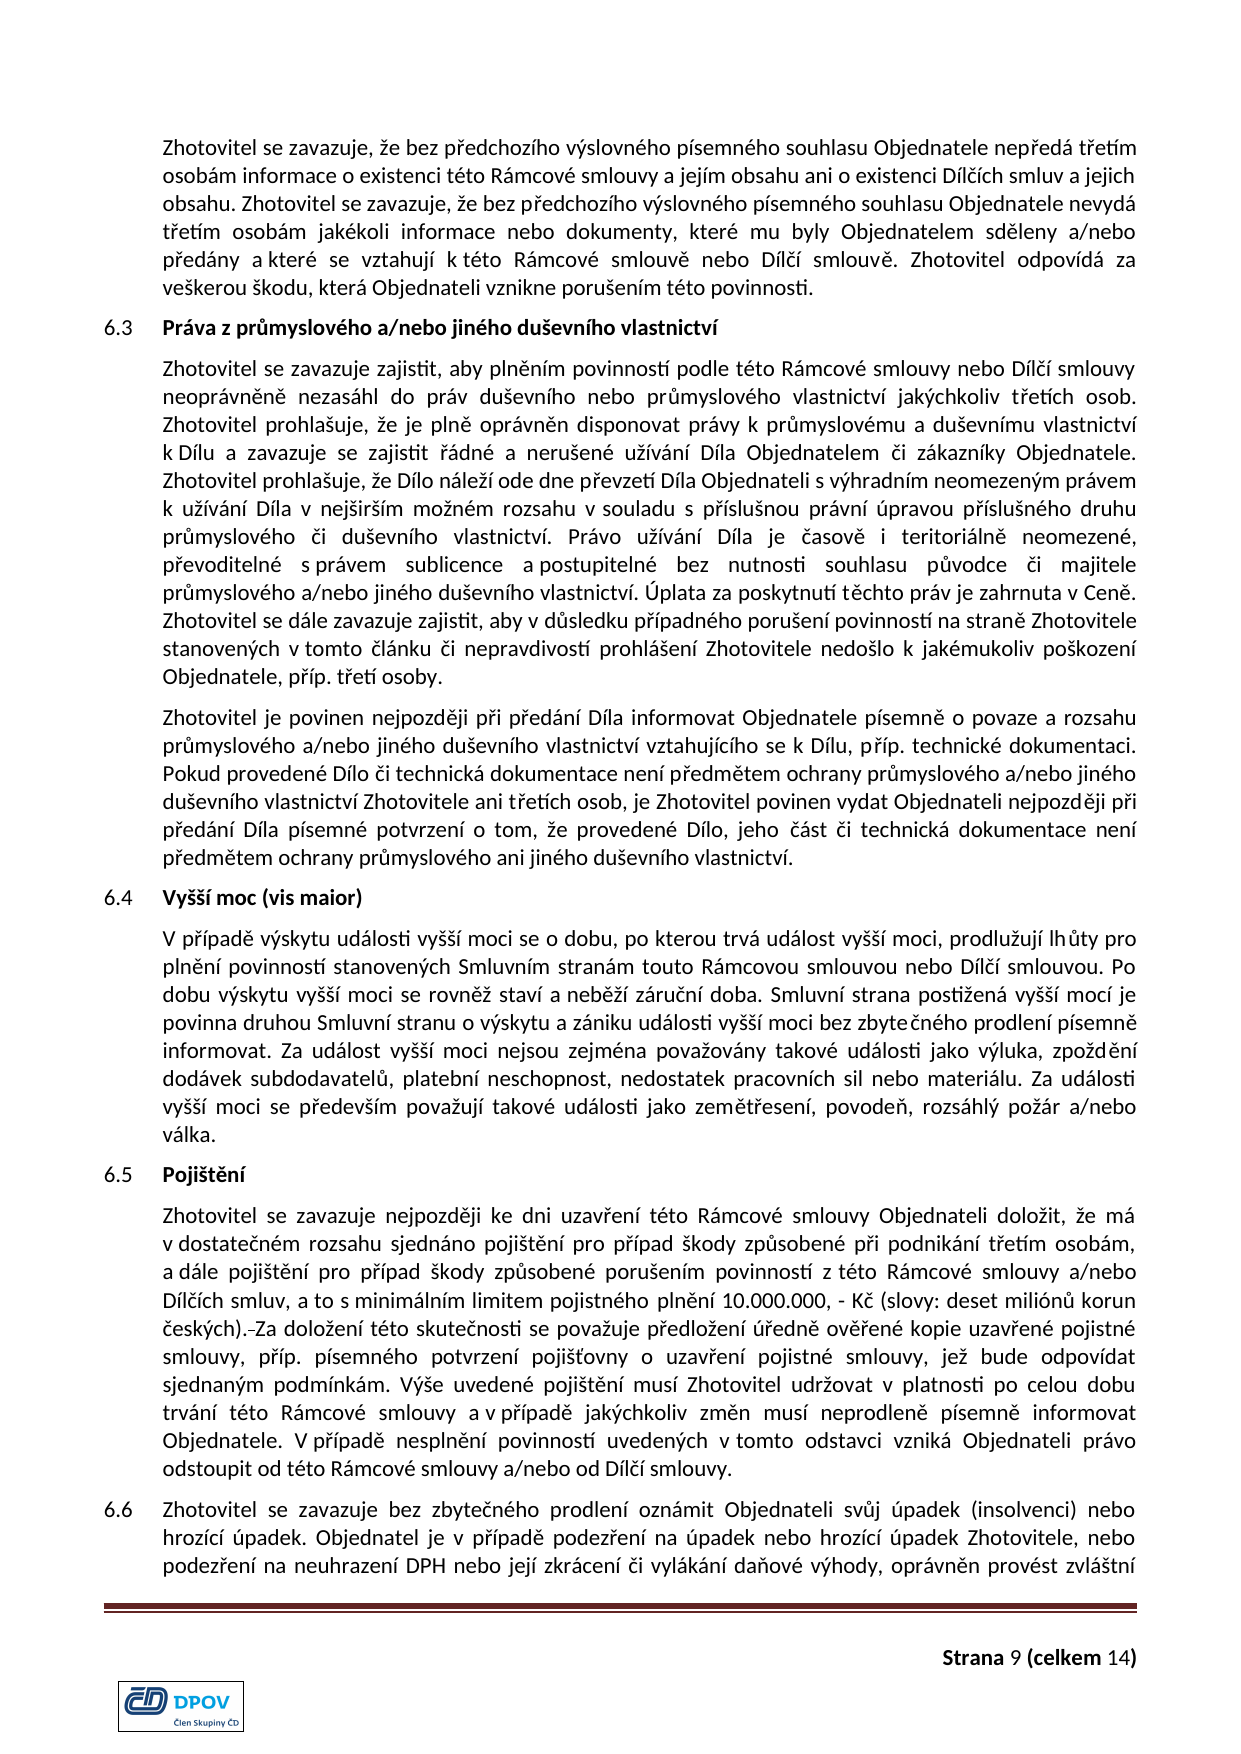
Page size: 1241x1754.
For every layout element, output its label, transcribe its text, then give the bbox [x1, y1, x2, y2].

list V případě výskytu události vyšší moci se o dobu, po kterou trvá událost vyšší moci, prodlužují lhůty pro plnění povinností stanovených Smluvním stranám touto Rámcovou smlouvou nebo Dílčí smlouvou. Po dobu výskytu vyšší moci se rovněž staví a neběží záruční doba. Smluvní strana postižená vyšší mocí je povinna druhou Smluvní stranu o výskytu a zániku události vyšší moci bez zbytečného prodlení písemně informovat. Za událost vyšší moci nejsou zejména považovány takové události jako výluka, zpoždění dodávek subdodavatelů, platební neschopnost, nedostatek pracovních sil nebo materiálu. Za události vyšší moci se především považují takové události jako zemětřesení, povodeň, rozsáhlý požár a/nebo válka. [162, 924, 1137, 1148]
list Práva z průmyslového a/nebo jiného duševního vlastnictví [103, 313, 1137, 342]
list Zhotovitel se zavazuje, že bez předchozího výslovného písemného souhlasu Objednatele nepředá třetím osobám informace o existenci této Rámcové smlouvy a jejím obsahu ani o existenci Dílčích smluv a jejich obsahu. Zhotovitel se zavazuje, že bez předchozího výslovného písemného souhlasu Objednatele nevydá třetím osobám jakékoli informace nebo dokumenty, které mu byly Objednatelem sděleny a/nebo předány a které se vztahují k této Rámcové smlouvě nebo Dílčí smlouvě. Zhotovitel odpovídá za veškerou škodu, která Objednateli vznikne porušením této povinnosti. [162, 133, 1137, 301]
list Pojištění [103, 1161, 1137, 1189]
text Zhotovitel se zavazuje nejpozději ke dni uzavření této Rámcové smlouvy Objednateli doložit, že má v dostatečném rozsahu sjednáno pojištění pro případ škody způsobené při podnikání třetím osobám, a dále pojištění pro případ škody způsobené porušením povinností z této Rámcové smlouvy a/nebo Dílčích smluv, a to s minimálním limitem pojistného plnění 10.000.000, - Kč (slovy: deset miliónů korun českých). Za doložení této skutečnosti se považuje předložení úředně ověřené kopie uzavřené pojistné smlouvy, příp. písemného potvrzení pojišťovny o uzavření pojistné smlouvy, jež bude odpovídat sjednaným podmínkám. Výše uvedené pojištění musí Zhotovitel udržovat v platnosti po celou dobu trvání této Rámcové smlouvy a v případě jakýchkoliv změn musí neprodleně písemně informovat Objednatele. V případě nesplnění povinností uvedených v tomto odstavci vzniká Objednateli právo odstoupit od této Rámcové smlouvy a/nebo od Dílčí smlouvy. [162, 1201, 1137, 1482]
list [103, 1495, 1137, 1579]
list Zhotovitel je povinen nejpozději při předání Díla informovat Objednatele písemně o povaze a rozsahu průmyslového a/nebo jiného duševního vlastnictví vztahujícího se k Dílu, příp. technické dokumentaci. Pokud provedené Dílo či technická dokumentace není předmětem ochrany průmyslového a/nebo jiného duševního vlastnictví Zhotovitele ani třetích osob, je Zhotovitel povinen vydat Objednateli nejpozději při předání Díla písemné potvrzení o tom, že provedené Dílo, jeho část či technická dokumentace není předmětem ochrany průmyslového ani jiného duševního vlastnictví. [162, 703, 1137, 871]
list Zhotovitel se zavazuje zajistit, aby plněním povinností podle této Rámcové smlouvy nebo Dílčí smlouvy neoprávněně nezasáhl do práv duševního nebo průmyslového vlastnictví jakýchkoliv třetích osob. Zhotovitel prohlašuje, že je plně oprávněn disponovat právy k průmyslovému a duševnímu vlastnictví k Dílu a zavazuje se zajistit řádné a nerušené užívání Díla Objednatelem či zákazníky Objednatele. Zhotovitel prohlašuje, že Dílo náleží ode dne převzetí Díla Objednateli s výhradním neomezeným právem k užívání Díla v nejširším možném rozsahu v souladu s příslušnou právní úpravou příslušného druhu průmyslového či duševního vlastnictví. Právo užívání Díla je časově i teritoriálně neomezené, převoditelné s právem sublicence a postupitelné bez nutnosti souhlasu původce či majitele průmyslového a/nebo jiného duševního vlastnictví. Úplata za poskytnutí těchto práv je zahrnuta v Ceně. Zhotovitel se dále zavazuje zajistit, aby v důsledku případného porušení povinností na straně Zhotovitele stanovených v tomto článku či nepravdivostí prohlášení Zhotovitele nedošlo k jakémukoliv poškození Objednatele, příp. třetí osoby. [162, 354, 1137, 690]
picture [119, 1682, 243, 1731]
list Vyšší moc (vis maior) [103, 883, 1137, 911]
